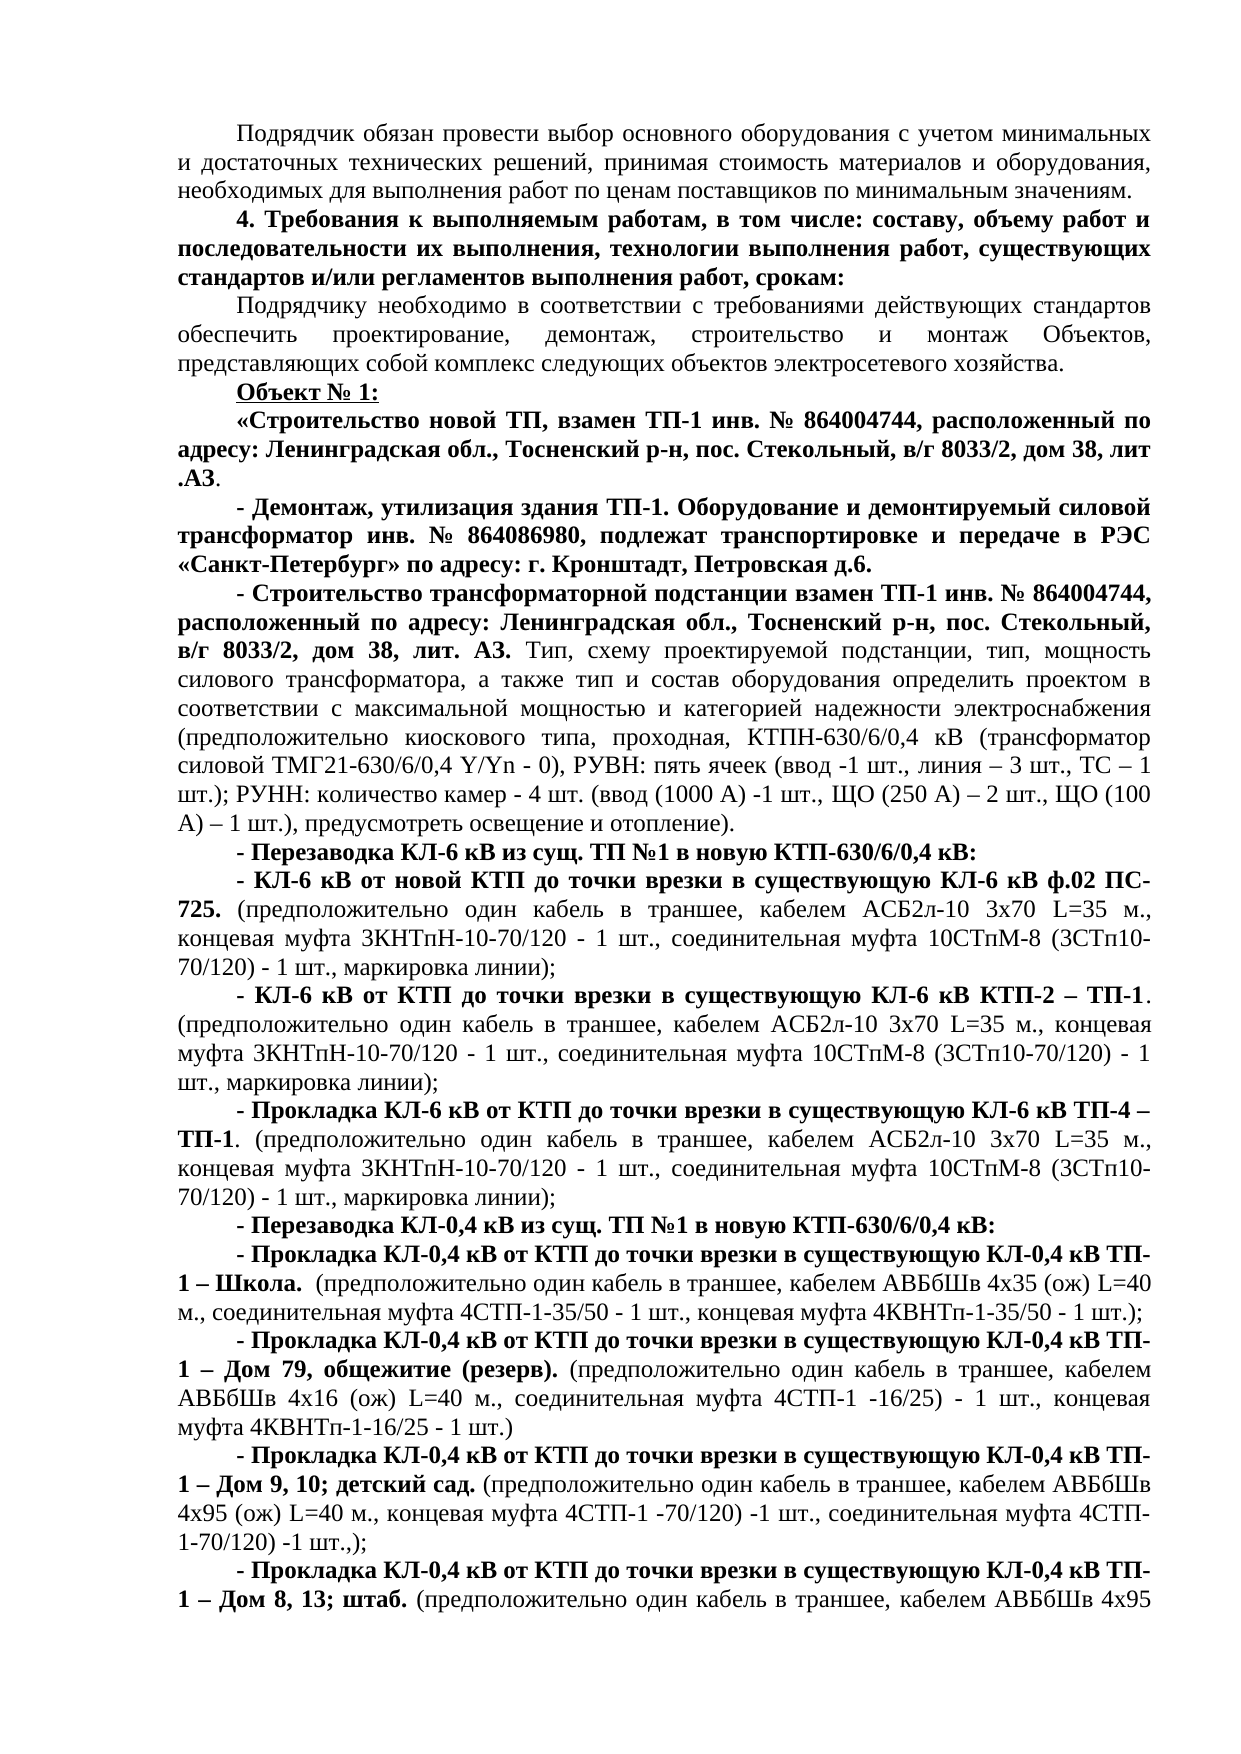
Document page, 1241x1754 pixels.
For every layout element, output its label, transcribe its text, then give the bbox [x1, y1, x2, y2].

text - Демонтаж, утилизация здания ТП-1. Оборудование и демонтируемый силовой трансформатор инв. № 864086980, подлежат транспортировке и передаче в РЭС «Санкт-Петербург» по адресу: г. Кронштадт, Петровская д.6. [177, 492, 1152, 578]
text - Перезаводка КЛ-0,4 кВ из сущ. ТП №1 в новую КТП-630/6/0,4 кВ: [177, 1211, 1152, 1239]
text - КЛ-6 кВ от КТП до точки врезки в существующую КЛ-6 кВ КТП-2 – ТП-1. (предположительно один кабель в траншее, кабелем АСБ2л-10 3x70 L=35 м., концевая муфта 3КНТпН-10-70/120 - 1 шт., соединительная муфта 10СТпМ-8 (3СТп10-70/120) - 1 шт., маркировка линии); [177, 981, 1152, 1096]
text 4. Требования к выполняемым работам, в том числе: составу, объему работ и последовательности их выполнения, технологии выполнения работ, существующих стандартов и/или регламентов выполнения работ, срокам: [177, 204, 1152, 291]
text Подрядчику необходимо в соответствии с требованиями действующих стандартов обеспечить проектирование, демонтаж, строительство и монтаж Объектов, представляющих собой комплекс следующих объектов электросетевого хозяйства. [177, 291, 1152, 377]
text - Прокладка КЛ-6 кВ от КТП до точки врезки в существующую КЛ-6 кВ ТП-4 – ТП-1. (предположительно один кабель в траншее, кабелем АСБ2л-10 3x70 L=35 м., концевая муфта 3КНТпН-10-70/120 - 1 шт., соединительная муфта 10СТпМ-8 (3СТп10-70/120) - 1 шт., маркировка линии); [177, 1096, 1152, 1211]
text - Строительство трансформаторной подстанции взамен ТП-1 инв. № 864004744, расположенный по адресу: Ленинградская обл., Тосненский р-н, пос. Стекольный, в/г 8033/2, дом 38, лит. АЗ. Тип, схему проектируемой подстанции, тип, мощность силового трансформатора, а также тип и состав оборудования определить проектом в соответствии с максимальной мощностью и категорией надежности электроснабжения (предположительно киоскового типа, проходная, КТПН-630/6/0,4 кВ (трансформатор силовой ТМГ21-630/6/0,4 Y/Yn - 0), РУВН: пять ячеек (ввод -1 шт., линия – 3 шт., ТС – 1 шт.); РУНН: количество камер - 4 шт. (ввод (1000 А) -1 шт., ЩО (250 А) – 2 шт., ЩО (100 А) – 1 шт.), предусмотреть освещение и отопление). [177, 578, 1152, 837]
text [177, 1556, 1152, 1613]
text «Строительство новой ТП, взамен TП-1 инв. № 864004744, расположенный по адресу: Ленинградская обл., Тосненский р-н, пос. Стекольный, в/г 8033/2, дом 38, лит .АЗ. [177, 406, 1152, 492]
text Подрядчик обязан провести выбор основного оборудования с учетом минимальных и достаточных технических решений, принимая стоимость материалов и оборудования, необходимых для выполнения работ по ценам поставщиков по минимальным значениям. [177, 118, 1152, 204]
text - Прокладка КЛ-0,4 кВ от КТП до точки врезки в существующую КЛ-0,4 кВ ТП-1 – Дом 9, 10; детский сад. (предположительно один кабель в траншее, кабелем АВБбШв 4х95 (ож) L=40 м., концевая муфта 4СТП-1 -70/120) -1 шт., соединительная муфта 4СТП-1-70/120) -1 шт.,); [177, 1441, 1152, 1556]
text Объект № 1: [177, 377, 1152, 406]
text - Перезаводка КЛ-6 кВ из сущ. ТП №1 в новую КТП-630/6/0,4 кВ: [177, 837, 1152, 866]
text - Прокладка КЛ-0,4 кВ от КТП до точки врезки в существующую КЛ-0,4 кВ ТП-1 – Дом 79, общежитие (резерв). (предположительно один кабель в траншее, кабелем АВБбШв 4х16 (ож) L=40 м., соединительная муфта 4СТП-1 -16/25) - 1 шт., концевая муфта 4КВНТп-1-16/25 - 1 шт.) [177, 1326, 1152, 1441]
text - Прокладка КЛ-0,4 кВ от КТП до точки врезки в существующую КЛ-0,4 кВ ТП-1 – Школа. (предположительно один кабель в траншее, кабелем АВБбШв 4х35 (ож) L=40 м., соединительная муфта 4СТП-1-35/50 - 1 шт., концевая муфта 4КВНТп-1-35/50 - 1 шт.); [177, 1239, 1152, 1326]
text - КЛ-6 кВ от новой КТП до точки врезки в существующую КЛ-6 кВ ф.02 ПС-725. (предположительно один кабель в траншее, кабелем АСБ2л-10 3x70 L=35 м., концевая муфта 3КНТпН-10-70/120 - 1 шт., соединительная муфта 10СТпМ-8 (3СТп10-70/120) - 1 шт., маркировка линии); [177, 866, 1152, 981]
